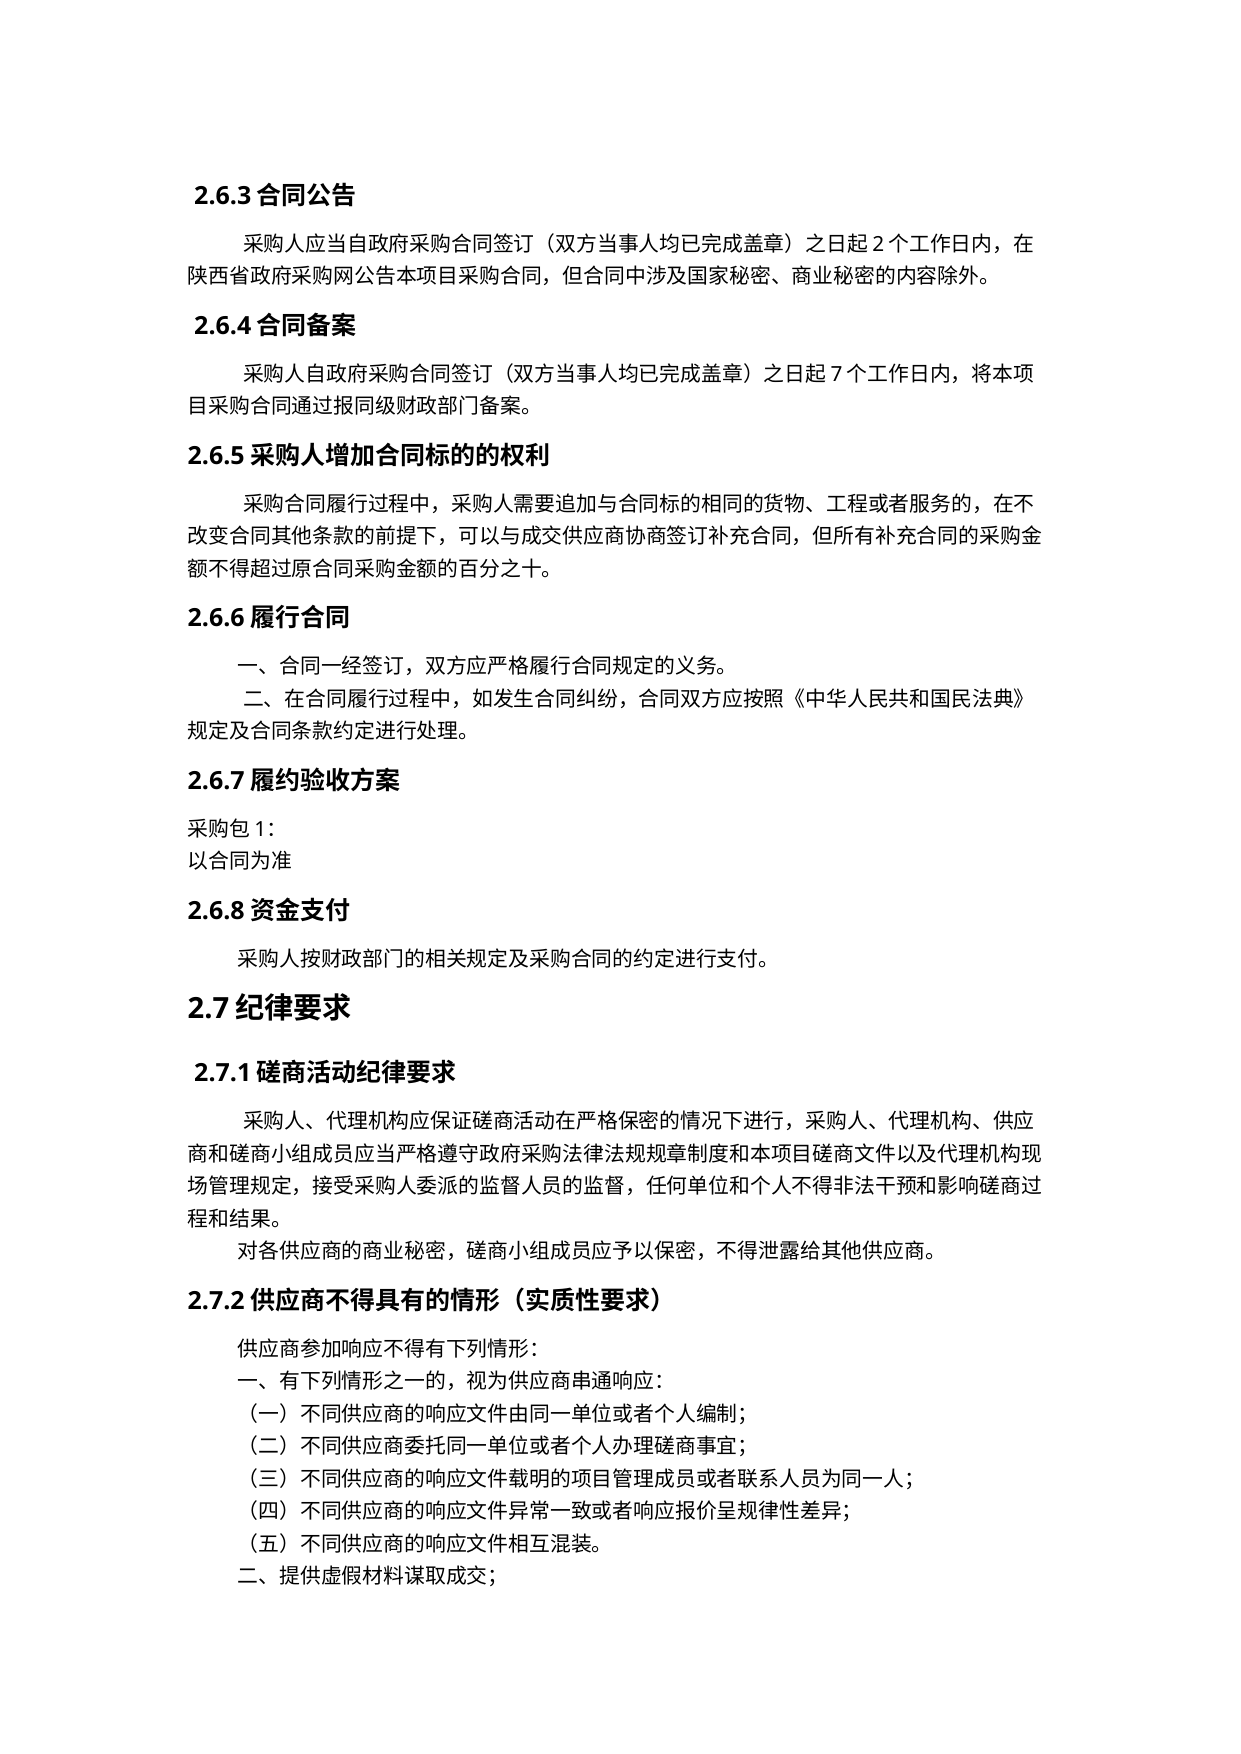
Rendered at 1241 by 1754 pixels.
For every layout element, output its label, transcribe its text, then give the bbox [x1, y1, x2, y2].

text 2.7.2供应商不得具有的情形（实质性要求） [187, 1267, 1053, 1332]
text 2.6.6履行合同 [187, 584, 1053, 649]
text 2.7.1磋商活动纪律要求 [187, 1039, 1053, 1104]
text 采购人自政府采购合同签订（双方当事人均已完成盖章）之日起7个工作日内，将本项目采购合同通过报同级财政部门备案。 [187, 357, 1053, 422]
text 对各供应商的商业秘密，磋商小组成员应予以保密，不得泄露给其他供应商。 [187, 1234, 1053, 1267]
text （三）不同供应商的响应文件载明的项目管理成员或者联系人员为同一人； [187, 1462, 1053, 1494]
text 2.6.3合同公告 [187, 162, 1053, 227]
text 2.6.8资金支付 [187, 877, 1053, 942]
text （四）不同供应商的响应文件异常一致或者响应报价呈规律性差异； [187, 1494, 1053, 1527]
text 2.6.7履约验收方案 [187, 747, 1053, 812]
text 2.7纪律要求 [187, 974, 1053, 1039]
text （一）不同供应商的响应文件由同一单位或者个人编制； [187, 1397, 1053, 1429]
text 一、有下列情形之一的，视为供应商串通响应： [187, 1364, 1053, 1397]
text 2.6.5采购人增加合同标的的权利 [187, 422, 1053, 487]
text 供应商参加响应不得有下列情形： [187, 1332, 1053, 1364]
text 二、提供虚假材料谋取成交； [187, 1559, 1053, 1592]
text 采购合同履行过程中，采购人需要追加与合同标的相同的货物、工程或者服务的，在不改变合同其他条款的前提下，可以与成交供应商协商签订补充合同，但所有补充合同的采购金额不得超过原合同采购金额的百分之十。 [187, 487, 1053, 584]
text 二、在合同履行过程中，如发生合同纠纷，合同双方应按照《中华人民共和国民法典》规定及合同条款约定进行处理。 [187, 682, 1053, 747]
text （五）不同供应商的响应文件相互混装。 [187, 1527, 1053, 1559]
text 采购人、代理机构应保证磋商活动在严格保密的情况下进行，采购人、代理机构、供应商和磋商小组成员应当严格遵守政府采购法律法规规章制度和本项目磋商文件以及代理机构现场管理规定，接受采购人委派的监督人员的监督，任何单位和个人不得非法干预和影响磋商过程和结果。 [187, 1104, 1053, 1234]
text 采购包1： [187, 812, 1053, 844]
text 采购人按财政部门的相关规定及采购合同的约定进行支付。 [187, 942, 1053, 974]
text 2.6.4合同备案 [187, 292, 1053, 357]
text （二）不同供应商委托同一单位或者个人办理磋商事宜； [187, 1429, 1053, 1462]
text 一、合同一经签订，双方应严格履行合同规定的义务。 [187, 649, 1053, 682]
text 以合同为准 [187, 844, 1053, 877]
text 采购人应当自政府采购合同签订（双方当事人均已完成盖章）之日起2个工作日内，在陕西省政府采购网公告本项目采购合同，但合同中涉及国家秘密、商业秘密的内容除外。 [187, 227, 1053, 292]
